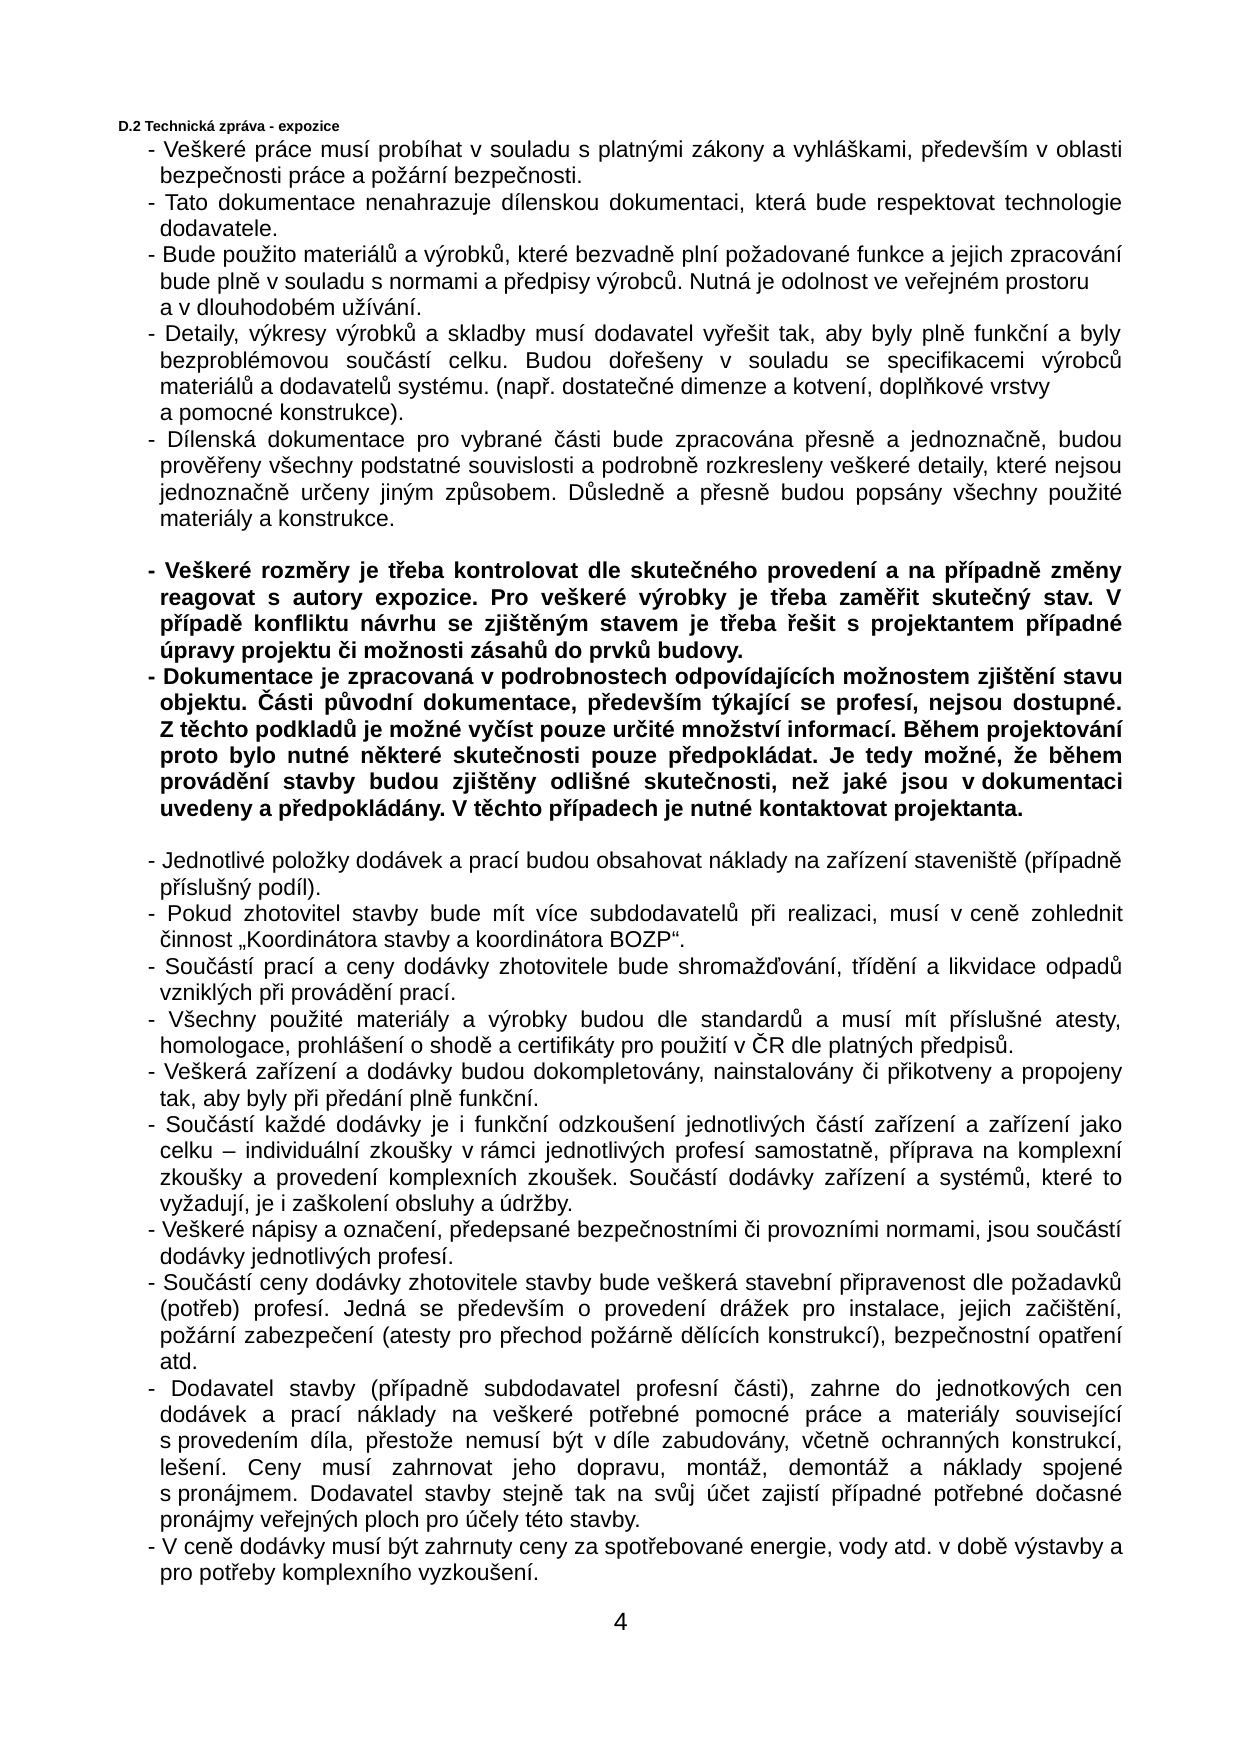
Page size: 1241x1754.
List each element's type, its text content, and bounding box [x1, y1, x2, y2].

text - Detaily, výkresy výrobků a skladby musí dodavatel vyřešit tak, aby byly plně funkční a byly bezproblémovou součástí celku. Budou dořešeny v souladu se specifikacemi výrobců materiálů a dodavatelů systému. (např. dostatečné dimenze a kotvení, doplňkové vrstvy a pomocné konstrukce). [148, 320, 1123, 426]
text - Všechny použité materiály a výrobky budou dle standardů a musí mít příslušné atesty, homologace, prohlášení o shodě a certifikáty pro použití v ČR dle platných předpisů. [148, 1006, 1123, 1058]
text - Veškeré nápisy a označení, předepsané bezpečnostními či provozními normami, jsou součástí dodávky jednotlivých profesí. [148, 1216, 1123, 1269]
text - Veškeré práce musí probíhat v souladu s platnými zákony a vyhláškami, především v oblasti bezpečnosti práce a požární bezpečnosti. [148, 136, 1123, 188]
text - V ceně dodávky musí být zahrnuty ceny za spotřebované energie, vody atd. v době výstavby a pro potřeby komplexního vyzkoušení. [148, 1533, 1123, 1585]
text - Součástí každé dodávky je i funkční odzkoušení jednotlivých částí zařízení a zařízení jako celku – individuální zkoušky v rámci jednotlivých profesí samostatně, příprava na komplexní zkoušky a provedení komplexních zkoušek. Součástí dodávky zařízení a systémů, které to vyžadují, je i zaškolení obsluhy a údržby. [148, 1111, 1123, 1216]
text - Veškeré rozměry je třeba kontrolovat dle skutečného provedení a na případně změny reagovat s autory expozice. Pro veškeré výrobky je třeba zaměřit skutečný stav. V případě konfliktu návrhu se zjištěným stavem je třeba řešit s projektantem případné úpravy projektu či možnosti zásahů do prvků budovy. [148, 557, 1123, 663]
text - Dodavatel stavby (případně subdodavatel profesní části), zahrne do jednotkových cen dodávek a prací náklady na veškeré potřebné pomocné práce a materiály související s provedením díla, přestože nemusí být v díle zabudovány, včetně ochranných konstrukcí, lešení. Ceny musí zahrnovat jeho dopravu, montáž, demontáž a náklady spojené s pronájmem. Dodavatel stavby stejně tak na svůj účet zajistí případné potřebné dočasné pronájmy veřejných ploch pro účely této stavby. [148, 1374, 1123, 1533]
text - Tato dokumentace nenahrazuje dílenskou dokumentaci, která bude respektovat technologie dodavatele. [148, 188, 1123, 241]
text - Součástí ceny dodávky zhotovitele stavby bude veškerá stavební připravenost dle požadavků (potřeb) profesí. Jedná se především o provedení drážek pro instalace, jejich začištění, požární zabezpečení (atesty pro přechod požárně dělících konstrukcí), bezpečnostní opatření atd. [148, 1269, 1123, 1374]
text - Jednotlivé položky dodávek a prací budou obsahovat náklady na zařízení staveniště (případně příslušný podíl). [148, 847, 1123, 900]
text - Součástí prací a ceny dodávky zhotovitele bude shromažďování, třídění a likvidace odpadů vzniklých při provádění prací. [148, 953, 1123, 1006]
text - Bude použito materiálů a výrobků, které bezvadně plní požadované funkce a jejich zpracování bude plně v souladu s normami a předpisy výrobců. Nutná je odolnost ve veřejném prostoru a v dlouhodobém užívání. [148, 241, 1123, 320]
text - Dílenská dokumentace pro vybrané části bude zpracována přesně a jednoznačně, budou prověřeny všechny podstatné souvislosti a podrobně rozkresleny veškeré detaily, které nejsou jednoznačně určeny jiným způsobem. Důsledně a přesně budou popsány všechny použité materiály a konstrukce. [148, 426, 1123, 531]
text - Veškerá zařízení a dodávky budou dokompletovány, nainstalovány či přikotveny a propojeny tak, aby byly při předání plně funkční. [148, 1058, 1123, 1111]
text - Pokud zhotovitel stavby bude mít více subdodavatelů při realizaci, musí v ceně zohlednit činnost „Koordinátora stavby a koordinátora BOZP“. [148, 900, 1123, 953]
text - Dokumentace je zpracovaná v podrobnostech odpovídajících možnostem zjištění stavu objektu. Části původní dokumentace, především týkající se profesí, nejsou dostupné. Z těchto podkladů je možné vyčíst pouze určité množství informací. Během projektování proto bylo nutné některé skutečnosti pouze předpokládat. Je tedy možné, že během provádění stavby budou zjištěny odlišné skutečnosti, než jaké jsou v dokumentaci uvedeny a předpokládány. V těchto případech je nutné kontaktovat projektanta. [148, 663, 1123, 821]
